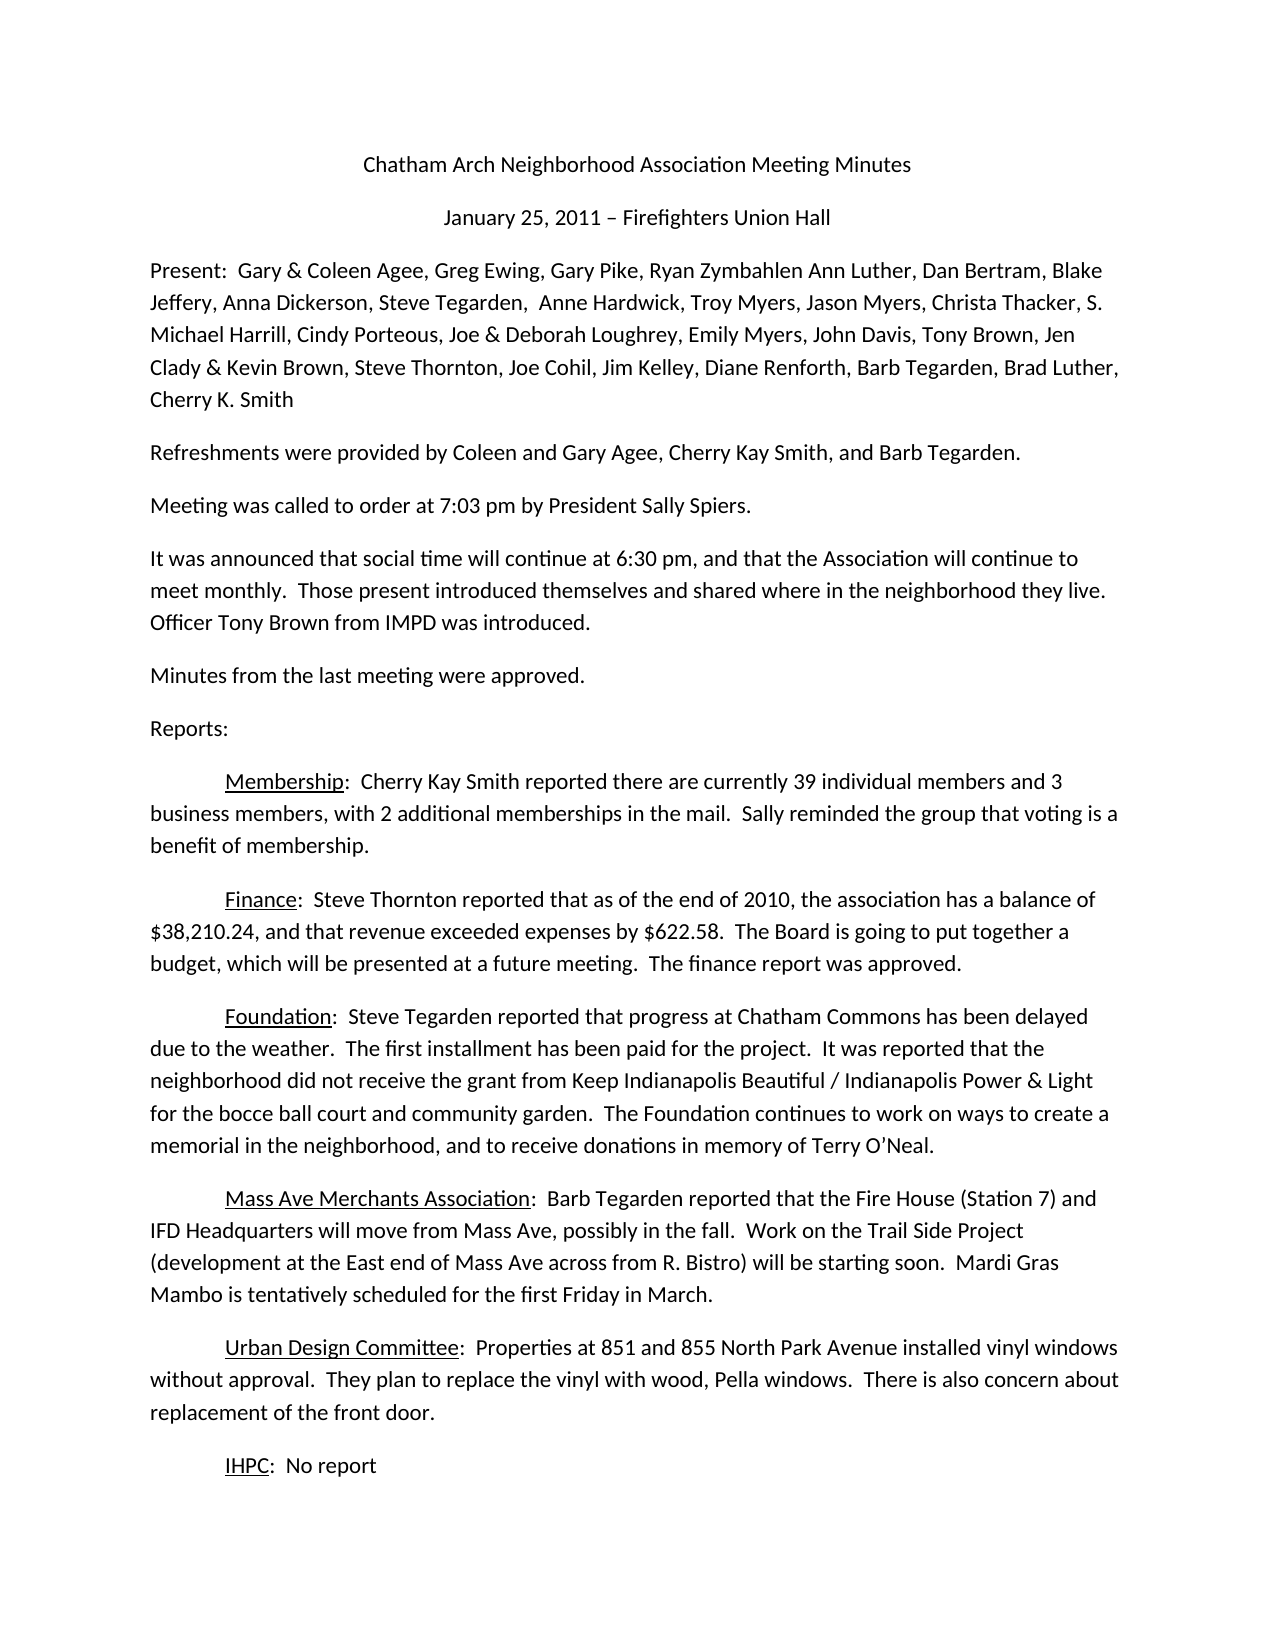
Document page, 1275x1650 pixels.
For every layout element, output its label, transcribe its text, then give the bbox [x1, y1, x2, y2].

text It was announced that social time will continue at 6:30 pm, and that the Association will continue to meet monthly. Those present introduced themselves and shared where in the neighborhood they live. Officer Tony Brown from IMPD was introduced. [150, 544, 1125, 636]
text January 25, 2011 – Firefighters Union Hall [150, 203, 1125, 231]
text Foundation: Steve Tegarden reported that progress at Chatham Commons has been delayed due to the weather. The first installment has been paid for the project. It was reported that the neighborhood did not receive the grant from Keep Indianapolis Beautiful / Indianapolis Power & Light for the bocce ball court and community garden. The Foundation continues to work on ways to create a memorial in the neighborhood, and to receive donations in memory of Terry O’Neal. [150, 1002, 1125, 1159]
text Meeting was called to order at 7:03 pm by President Sally Spiers. [150, 491, 1125, 519]
text Chatham Arch Neighborhood Association Meeting Minutes [150, 150, 1125, 178]
text Present: Gary & Coleen Agee, Greg Ewing, Gary Pike, Ryan Zymbahlen Ann Luther, Dan Bertram, Blake Jeffery, Anna Dickerson, Steve Tegarden, Anne Hardwick, Troy Myers, Jason Myers, Christa Thacker, S. Michael Harrill, Cindy Porteous, Joe & Deborah Loughrey, Emily Myers, John Davis, Tony Brown, Jen Clady & Kevin Brown, Steve Thornton, Joe Cohil, Jim Kelley, Diane Renforth, Barb Tegarden, Brad Luther, Cherry K. Smith [150, 256, 1125, 413]
text Mass Ave Merchants Association: Barb Tegarden reported that the Fire House (Station 7) and IFD Headquarters will move from Mass Ave, possibly in the fall. Work on the Trail Side Project (development at the East end of Mass Ave across from R. Bistro) will be starting soon. Mardi Gras Mambo is tentatively scheduled for the first Friday in March. [150, 1184, 1125, 1308]
text IHPC: No report [150, 1451, 1125, 1479]
text Urban Design Committee: Properties at 851 and 855 North Park Avenue installed vinyl windows without approval. They plan to replace the vinyl with wood, Pella windows. There is also concern about replacement of the front door. [150, 1333, 1125, 1426]
text Membership: Cherry Kay Smith reported there are currently 39 individual members and 3 business members, with 2 additional memberships in the mail. Sally reminded the group that voting is a benefit of membership. [150, 767, 1125, 860]
text Finance: Steve Thornton reported that as of the end of 2010, the association has a balance of $38,210.24, and that revenue exceeded expenses by $622.58. The Board is going to put together a budget, which will be presented at a future meeting. The finance report was approved. [150, 885, 1125, 977]
text Reports: [150, 714, 1125, 742]
text Minutes from the last meeting were approved. [150, 661, 1125, 689]
text Refreshments were provided by Coleen and Gary Agee, Cherry Kay Smith, and Barb Tegarden. [150, 438, 1125, 466]
